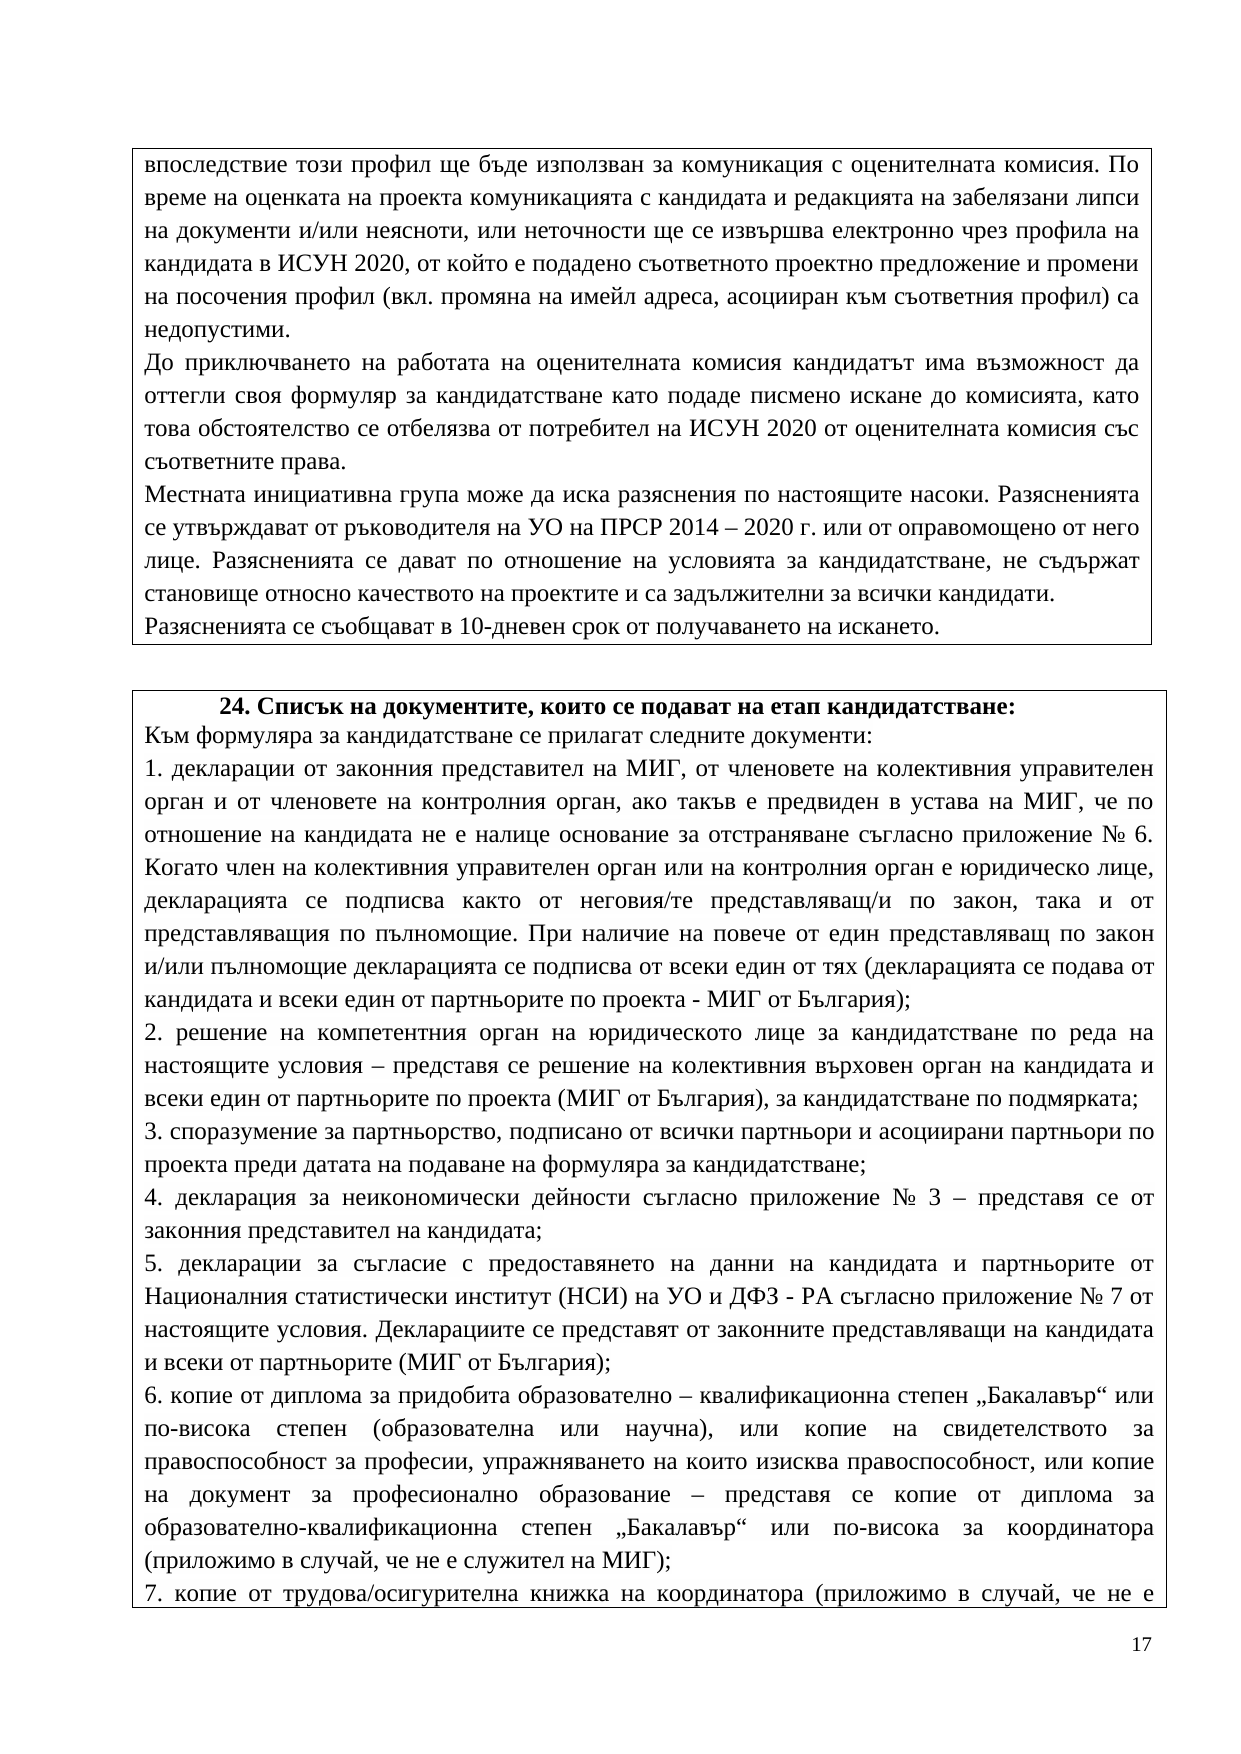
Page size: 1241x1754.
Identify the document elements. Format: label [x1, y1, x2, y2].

table_header [133, 149, 1151, 643]
table_header [133, 691, 1166, 1607]
